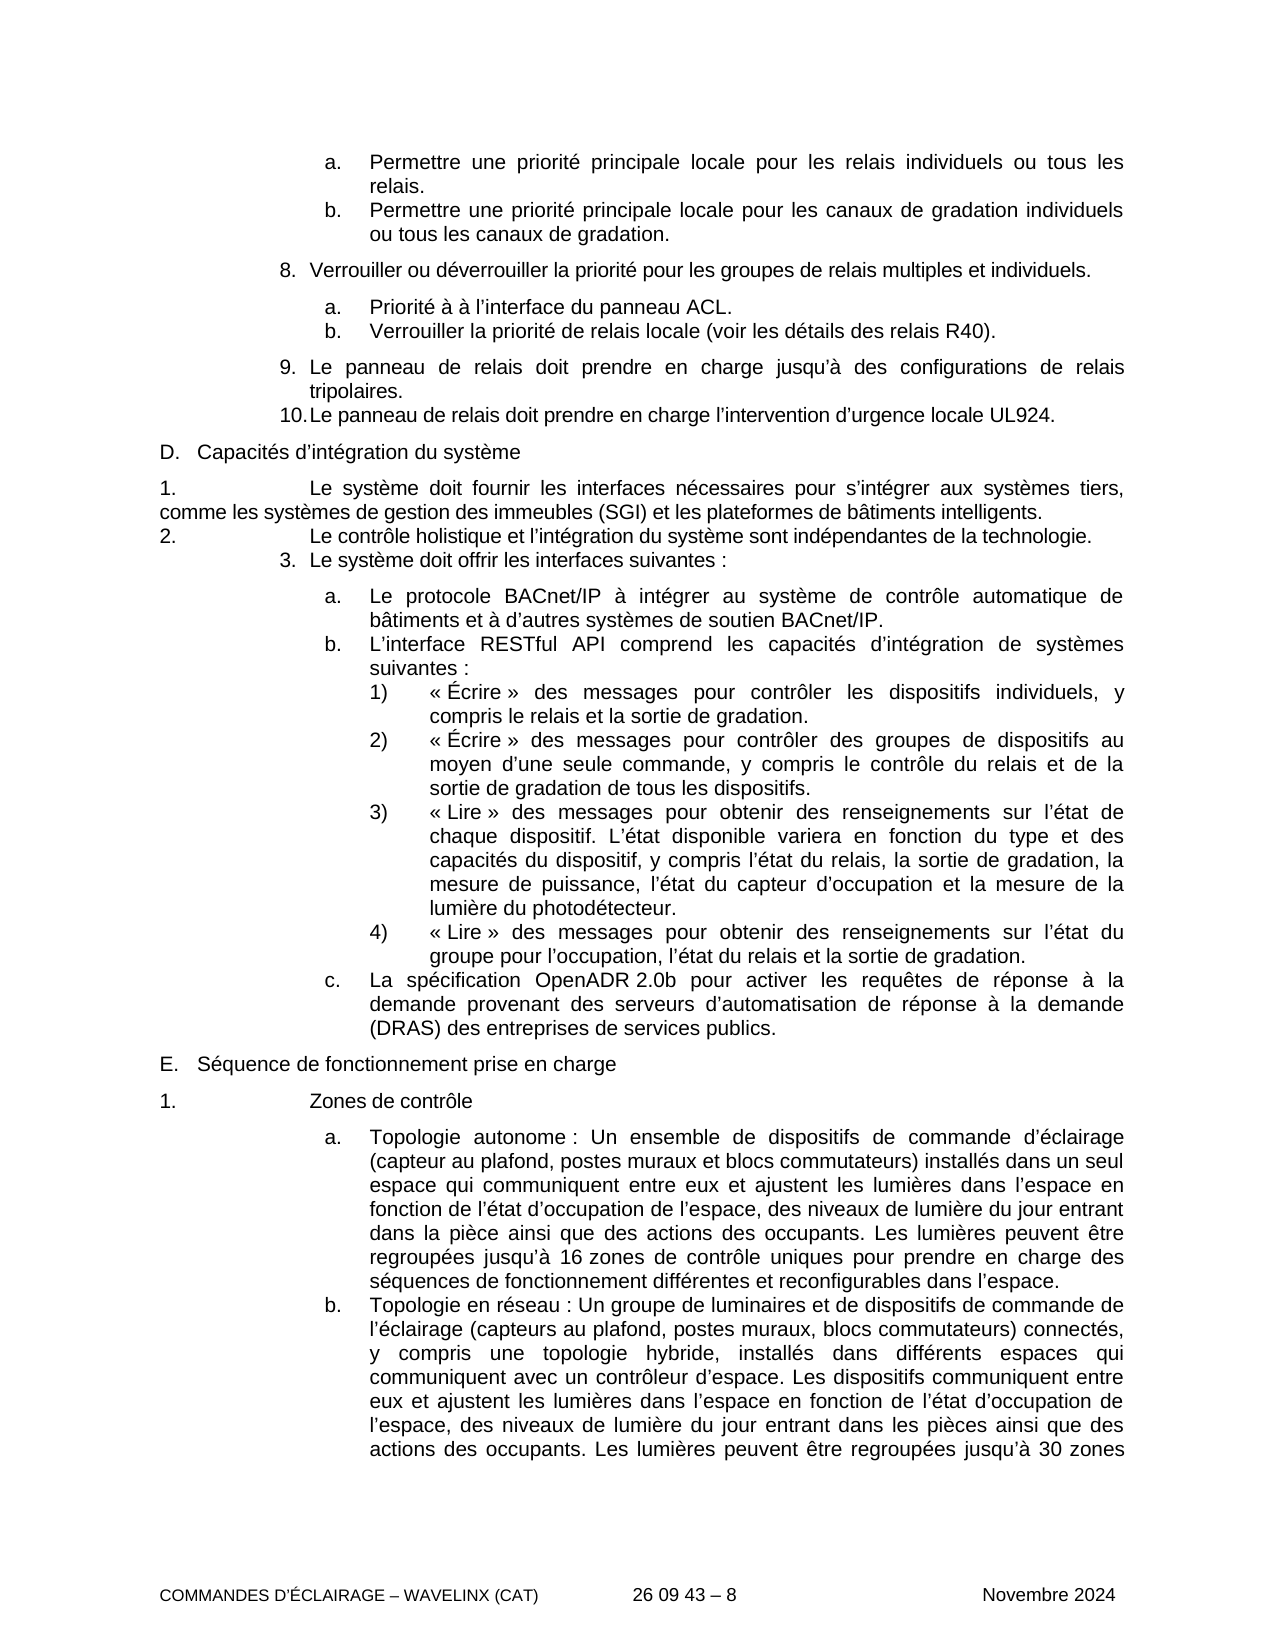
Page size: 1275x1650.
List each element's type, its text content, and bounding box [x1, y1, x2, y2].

text Le panneau de relais doit prendre en charge jusqu’à des configurations de relais tripolaires. [279, 355, 1125, 403]
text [324, 1293, 1125, 1460]
text Verrouiller ou déverrouiller la priorité pour les groupes de relais multiples et individuels. [279, 258, 1125, 282]
text Le système doit offrir les interfaces suivantes : [279, 548, 1125, 572]
list Permettre une priorité principale locale pour les relais individuels ou tous les relais. [324, 150, 1125, 198]
text « Lire » des messages pour obtenir des renseignements sur l’état du groupe pour l’occupation, l’état du relais et la sortie de gradation. [369, 920, 1125, 968]
text L’interface RESTful API comprend les capacités d’intégration de systèmes suivantes : [324, 632, 1125, 680]
text Verrouiller la priorité de relais locale (voir les détails des relais R40). [324, 319, 1125, 343]
list Le système doit fournir les interfaces nécessaires pour s’intégrer aux systèmes tiers, comme les systèmes de gestion des immeubles (SGI) et les plateformes de bâtiments intelligents. [159, 476, 1125, 524]
text « Lire » des messages pour obtenir des renseignements sur l’état de chaque dispositif. L’état disponible variera en fonction du type et des capacités du dispositif, y compris l’état du relais, la sortie de gradation, la mesure de puissance, l’état du capteur d’occupation et la mesure de la lumière du photodétecteur. [369, 800, 1125, 920]
list Priorité à à l’interface du panneau ACL. [324, 295, 1125, 319]
list Le contrôle holistique et l’intégration du système sont indépendantes de la technologie. [159, 524, 1125, 548]
text « Écrire » des messages pour contrôler des groupes de dispositifs au moyen d’une seule commande, y compris le contrôle du relais et de la sortie de gradation de tous les dispositifs. [369, 728, 1125, 800]
text « Écrire » des messages pour contrôler les dispositifs individuels, y compris le relais et la sortie de gradation. [369, 680, 1125, 728]
text Le panneau de relais doit prendre en charge l’intervention d’urgence locale UL924. [279, 403, 1125, 427]
list Capacités d’intégration du système [159, 439, 1125, 463]
list Le protocole BACnet/IP à intégrer au système de contrôle automatique de bâtiments et à d’autres systèmes de soutien BACnet/IP. [324, 584, 1125, 632]
list Topologie autonome : Un ensemble de dispositifs de commande d’éclairage (capteur au plafond, postes muraux et blocs commutateurs) installés dans un seul espace qui communiquent entre eux et ajustent les lumières dans l’espace en fonction de l’état d’occupation de l’espace, des niveaux de lumière du jour entrant dans la pièce ainsi que des actions des occupants. Les lumières peuvent être regroupées jusqu’à 16 zones de contrôle uniques pour prendre en charge des séquences de fonctionnement différentes et reconfigurables dans l’espace. [324, 1125, 1125, 1293]
text La spécification OpenADR 2.0b pour activer les requêtes de réponse à la demande provenant des serveurs d’automatisation de réponse à la demande (DRAS) des entreprises de services publics. [324, 968, 1125, 1039]
text Permettre une priorité principale locale pour les canaux de gradation individuels ou tous les canaux de gradation. [324, 198, 1125, 246]
list Séquence de fonctionnement prise en charge [159, 1052, 1125, 1076]
list Zones de contrôle [159, 1088, 1125, 1112]
